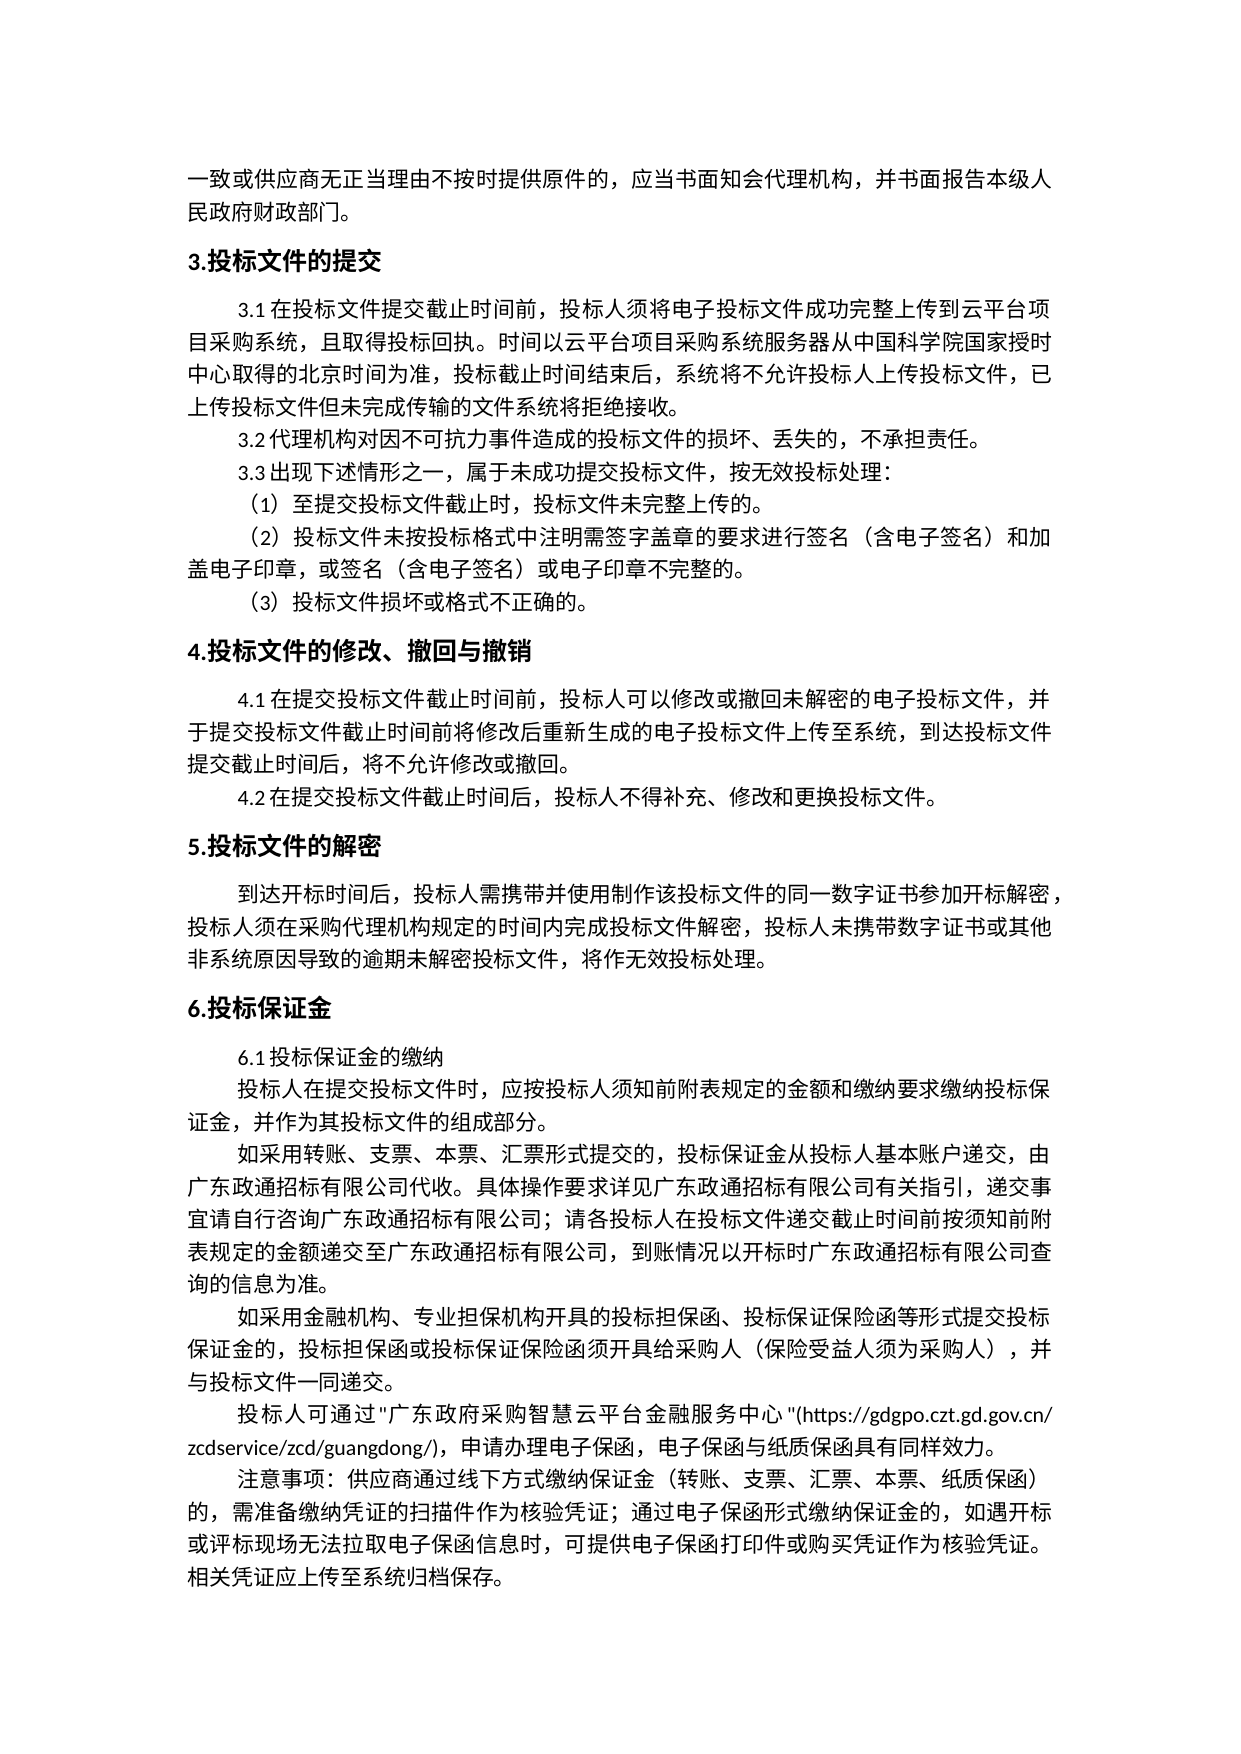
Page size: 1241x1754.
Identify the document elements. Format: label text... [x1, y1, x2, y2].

text （1）至提交投标文件截止时，投标文件未完整上传的。 [187, 487, 1053, 519]
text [187, 162, 1053, 227]
text 如采用金融机构、专业担保机构开具的投标担保函、投标保证保险函等形式提交投标保证金的，投标担保函或投标保证保险函须开具给采购人（保险受益人须为采购人），并与投标文件一同递交。 [187, 1299, 1053, 1397]
text 注意事项：供应商通过线下方式缴纳保证金（转账、支票、汇票、本票、纸质保函）的，需准备缴纳凭证的扫描件作为核验凭证；通过电子保函形式缴纳保证金的，如遇开标或评标现场无法拉取电子保函信息时，可提供电子保函打印件或购买凭证作为核验凭证。相关凭证应上传至系统归档保存。 [187, 1462, 1053, 1592]
text 3.1在投标文件提交截止时间前，投标人须将电子投标文件成功完整上传到云平台项目采购系统，且取得投标回执。时间以云平台项目采购系统服务器从中国科学院国家授时中心取得的北京时间为准，投标截止时间结束后，系统将不允许投标人上传投标文件，已上传投标文件但未完成传输的文件系统将拒绝接收。 [187, 292, 1053, 422]
text （2）投标文件未按投标格式中注明需签字盖章的要求进行签名（含电子签名）和加盖电子印章，或签名（含电子签名）或电子印章不完整的。 [187, 519, 1053, 584]
text 6.1投标保证金的缴纳 [187, 1039, 1053, 1072]
text 投标人可通过"广东政府采购智慧云平台金融服务中心"(https://gdgpo.czt.gd.gov.cn/zcdservice/zcd/guangdong/)，申请办理电子保函，电子保函与纸质保函具有同样效力。 [187, 1397, 1053, 1462]
text 3.投标文件的提交 [187, 227, 1053, 292]
text 4.2在提交投标文件截止时间后，投标人不得补充、修改和更换投标文件。 [187, 779, 1053, 812]
text 3.3出现下述情形之一，属于未成功提交投标文件，按无效投标处理： [187, 454, 1053, 487]
text 投标人在提交投标文件时，应按投标人须知前附表规定的金额和缴纳要求缴纳投标保证金，并作为其投标文件的组成部分。 [187, 1072, 1053, 1137]
text （3）投标文件损坏或格式不正确的。 [187, 584, 1053, 617]
text 4.1在提交投标文件截止时间前，投标人可以修改或撤回未解密的电子投标文件，并于提交投标文件截止时间前将修改后重新生成的电子投标文件上传至系统，到达投标文件提交截止时间后，将不允许修改或撤回。 [187, 682, 1053, 779]
text 5.投标文件的解密 [187, 812, 1053, 877]
text 到达开标时间后，投标人需携带并使用制作该投标文件的同一数字证书参加开标解密，投标人须在采购代理机构规定的时间内完成投标文件解密，投标人未携带数字证书或其他非系统原因导致的逾期未解密投标文件，将作无效投标处理。 [187, 877, 1053, 974]
text 6.投标保证金 [187, 974, 1053, 1039]
text 如采用转账、支票、本票、汇票形式提交的，投标保证金从投标人基本账户递交，由广东政通招标有限公司代收。具体操作要求详见广东政通招标有限公司有关指引，递交事宜请自行咨询广东政通招标有限公司；请各投标人在投标文件递交截止时间前按须知前附表规定的金额递交至广东政通招标有限公司，到账情况以开标时广东政通招标有限公司查询的信息为准。 [187, 1137, 1053, 1299]
text 4.投标文件的修改、撤回与撤销 [187, 617, 1053, 682]
text 3.2代理机构对因不可抗力事件造成的投标文件的损坏、丢失的，不承担责任。 [187, 422, 1053, 454]
